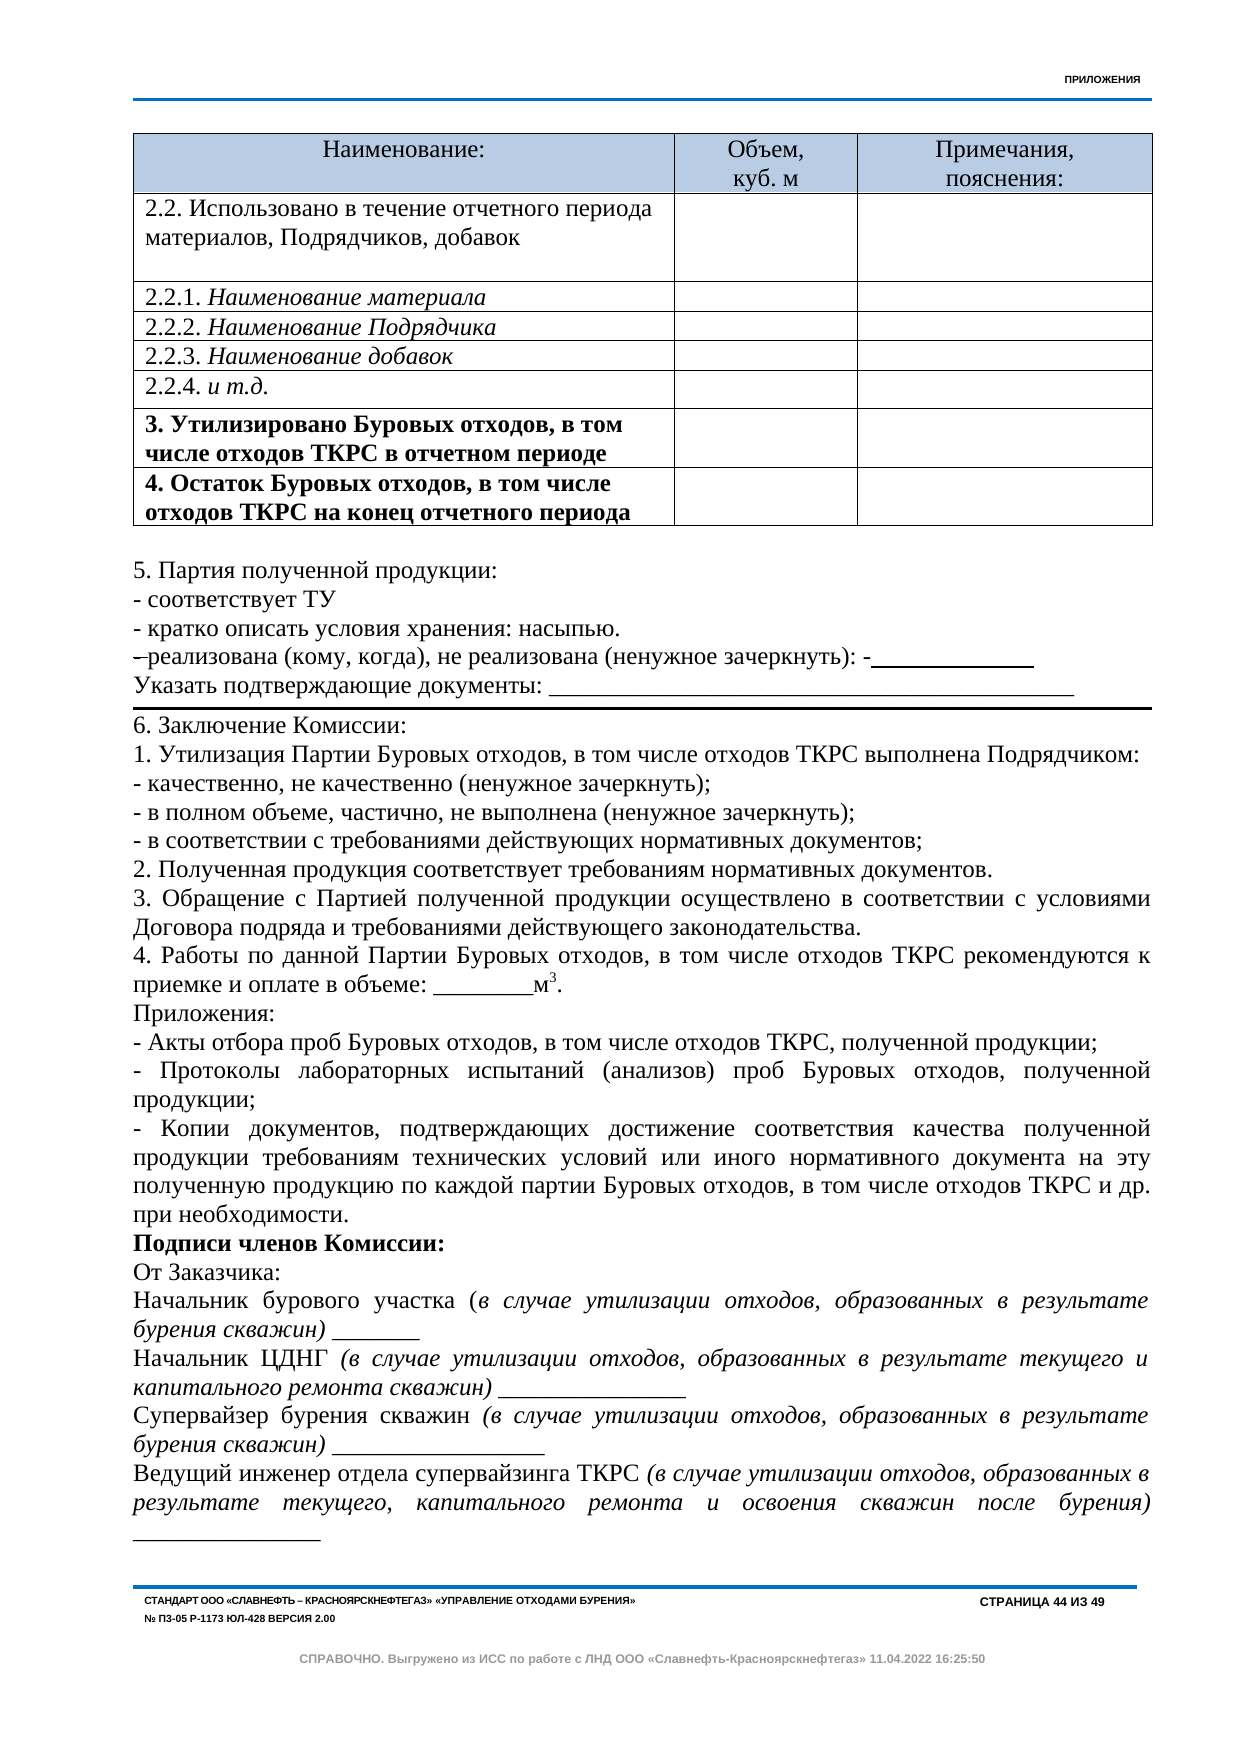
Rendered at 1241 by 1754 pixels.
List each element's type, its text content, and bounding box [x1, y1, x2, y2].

text - Протоколы лабораторных испытаний (анализов) проб Буровых отходов, полученной продукции; [133, 1055, 1152, 1113]
text Ведущий инженер отдела супервайзинга ТКРС (в случае утилизации отходов, образованных в результате текущего, капитального ремонта и освоения скважин после бурения) _______________ [133, 1458, 1152, 1544]
table_cell 3. Утилизировано Буровых отходов, в том числе отходов ТКРС в отчетном периоде [134, 409, 674, 467]
text - в полном объеме, частично, не выполнена (ненужное зачеркнуть); [133, 797, 1152, 825]
table_cell 4. Остаток Буровых отходов, в том числе отходов ТКРС на конец отчетного периода [134, 468, 674, 525]
text - Акты отбора проб Буровых отходов, в том числе отходов ТКРС, полученной продукции; [133, 1027, 1152, 1055]
text - соответствует ТУ [133, 584, 1152, 613]
text 6. Заключение Комиссии: [133, 710, 1152, 739]
table_cell [858, 409, 1152, 467]
table_cell 2.2. Использовано в течение отчетного периода материалов, Подрядчиков, добавок [134, 194, 674, 281]
table_header Объем, куб. м [675, 134, 857, 192]
table_cell [858, 468, 1152, 525]
text - кратко описать условия хранения: насыпью. [133, 613, 1152, 641]
table_cell [675, 341, 857, 370]
text Начальник ЦДНГ (в случае утилизации отходов, образованных в результате текущего и капитального ремонта скважин) _______________ [133, 1343, 1152, 1400]
table_cell [675, 371, 857, 408]
text Начальник бурового участка (в случае утилизации отходов, образованных в результате бурения скважин) _______ [133, 1285, 1152, 1343]
text 5. Партия полученной продукции: [133, 555, 1152, 584]
table_cell [858, 371, 1152, 408]
table_cell 2.2.3. Наименование добавок [134, 341, 674, 370]
table_cell 2.2.2. Наименование Подрядчика [134, 312, 674, 340]
text - Копии документов, подтверждающих достижение соответствия качества полученной продукции требованиям технических условий или иного нормативного документа на эту полученную продукцию по каждой партии Буровых отходов, в том числе отходов ТКРС и др. при необходимости. [133, 1113, 1152, 1228]
text Приложения: [133, 998, 1152, 1027]
table_cell [675, 282, 857, 311]
table_cell 2.2.4. и т.д. [134, 371, 674, 408]
table_cell 2.2.1. Наименование материала [134, 282, 674, 311]
table_header Примечания, пояснения: [858, 134, 1152, 192]
text 4. Работы по данной Партии Буровых отходов, в том числе отходов ТКРС рекомендуются к приемке и оплате в объеме: ________м3. [133, 940, 1152, 998]
table_cell [675, 468, 857, 525]
table_cell [675, 312, 857, 340]
text 1. Утилизация Партии Буровых отходов, в том числе отходов ТКРС выполнена Подрядчиком: [133, 739, 1152, 768]
text - в соответствии с требованиями действующих нормативных документов; [133, 825, 1152, 854]
text - реализована (кому, когда), не реализована (ненужное зачеркнуть): -_____________ [133, 641, 1152, 670]
text Супервайзер бурения скважин (в случае утилизации отходов, образованных в результате бурения скважин) _________________ [133, 1400, 1152, 1458]
text - качественно, не качественно (ненужное зачеркнуть); [133, 768, 1152, 797]
table_cell [858, 194, 1152, 281]
table_cell [675, 194, 857, 281]
text От Заказчика: [133, 1257, 1152, 1285]
table_cell [858, 282, 1152, 311]
table_cell [858, 341, 1152, 370]
table_cell [675, 409, 857, 467]
text 2. Полученная продукция соответствует требованиям нормативных документов. [133, 854, 1152, 883]
text Указать подтверждающие документы: __________________________________________ [133, 670, 1152, 707]
text Подписи членов Комиссии: [133, 1228, 1152, 1257]
table_header Наименование: [134, 134, 674, 192]
table_cell [858, 312, 1152, 340]
text 3. Обращение с Партией полученной продукции осуществлено в соответствии с условиями Договора подряда и требованиями действующего законодательства. [133, 883, 1152, 940]
